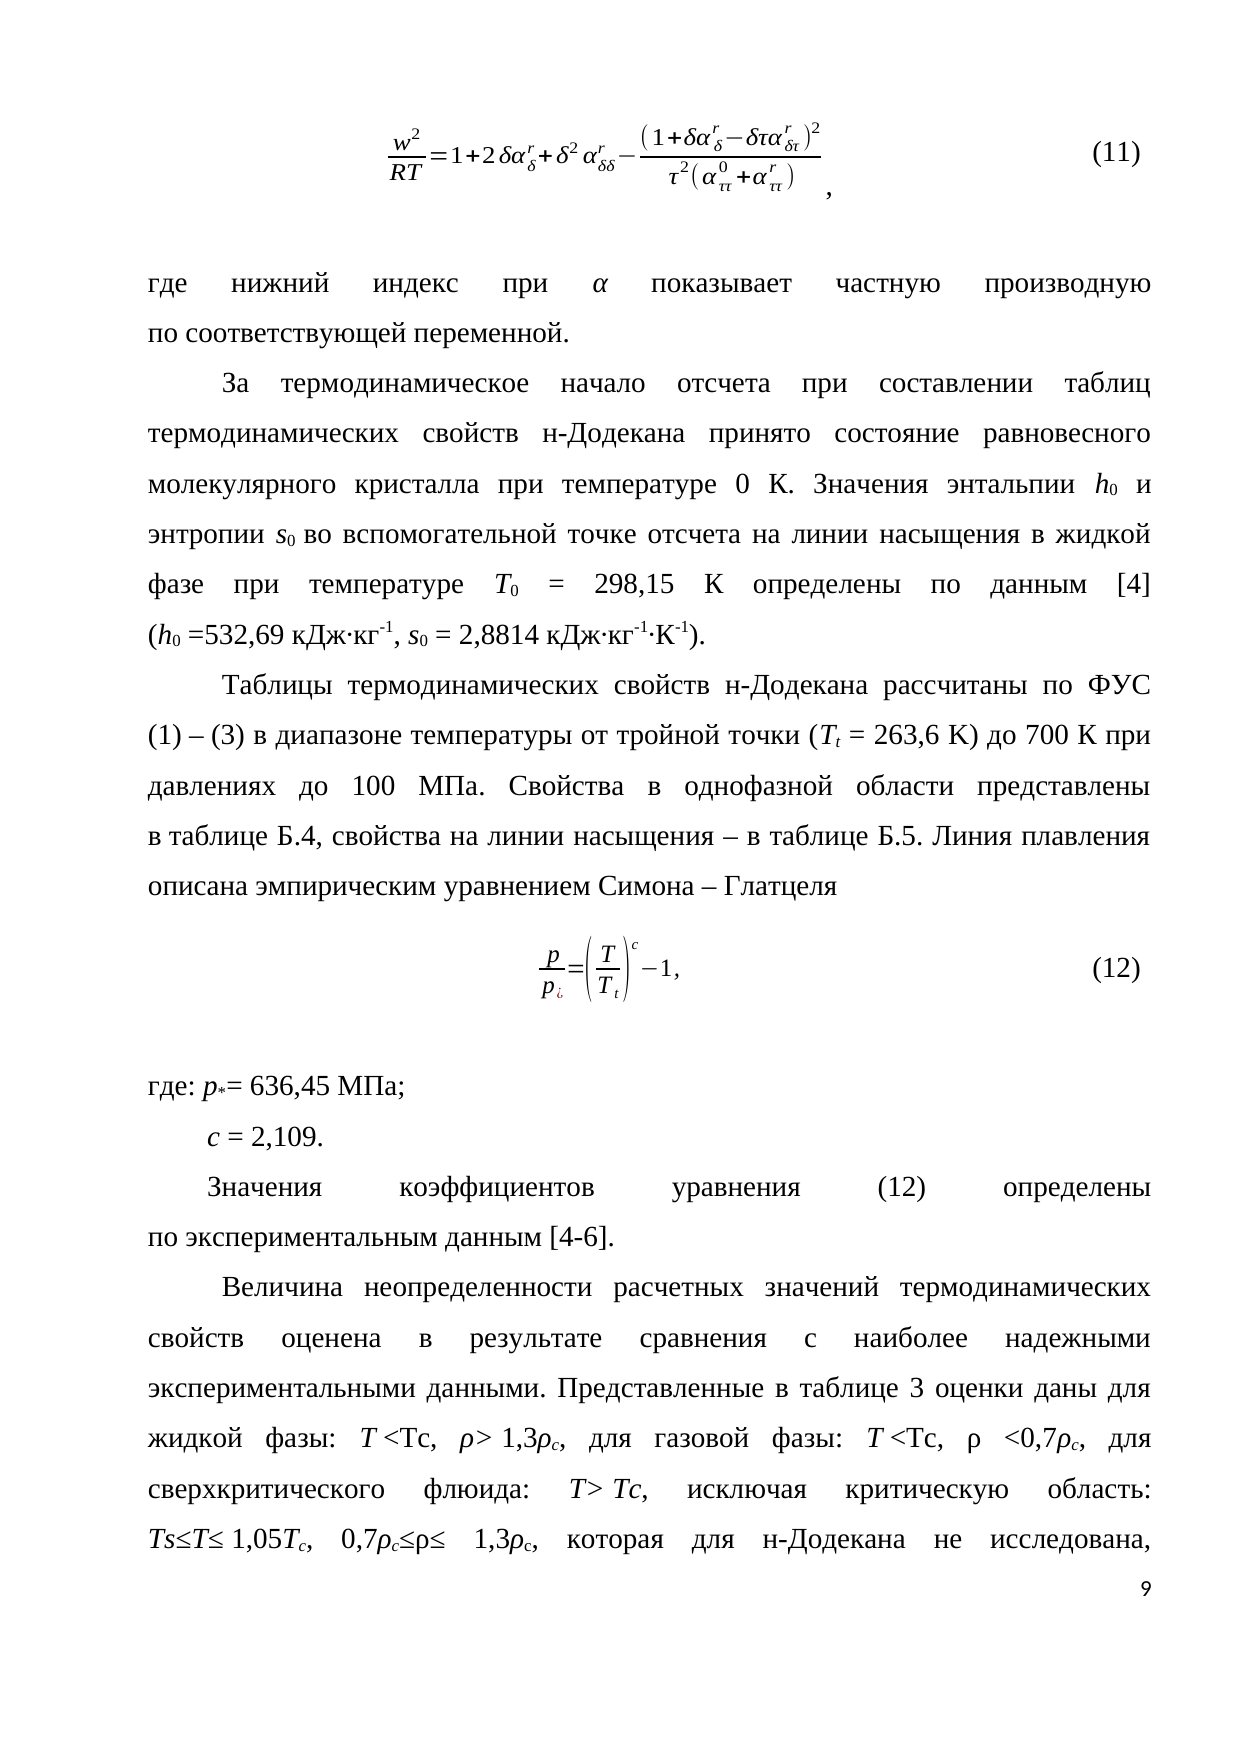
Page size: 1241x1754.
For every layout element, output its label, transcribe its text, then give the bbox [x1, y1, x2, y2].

text где нижний индекс при α показывает частную производную по соответствующей переменной. [148, 265, 1152, 348]
text За термодинамическое начало отсчета при составлении таблиц термодинамических свойств н-Додекана принято состояние равновесного молекулярного кристалла при температуре 0 К. Значения энтальпии h0 и энтропии s0 во вспомогательной точке отсчета на линии насыщения в жидкой фазе при температуре Т0 = 298,15 К определены по данным [4] (h0 =532,69 кДж∙кг-1, s0 = 2,8814 кДж∙кг-1∙К-1). [148, 365, 1152, 650]
table_header [148, 919, 1071, 1018]
table_header (12) [1071, 919, 1152, 1018]
text Таблицы термодинамических свойств н-Додекана рассчитаны по ФУС (1) – (3) в диапазоне температуры от тройной точки (Tt = 263,6 K) до 700 К при давлениях до 100 МПа. Свойства в однофазной области представлены в таблице Б.4, свойства на линии насыщения – в таблице Б.5. Линия плавления описана эмпирическим уравнением Симона – Глатцеля [148, 667, 1152, 902]
text где: р*= 636,45 МПа; [148, 1068, 1152, 1102]
text Значения коэффициентов уравнения (12) определены по экспериментальным данным [4-6]. [148, 1169, 1152, 1253]
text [148, 1269, 1152, 1555]
table_header , [148, 103, 1071, 214]
text с = 2,109. [148, 1119, 1152, 1152]
table_header (11) [1071, 103, 1152, 214]
